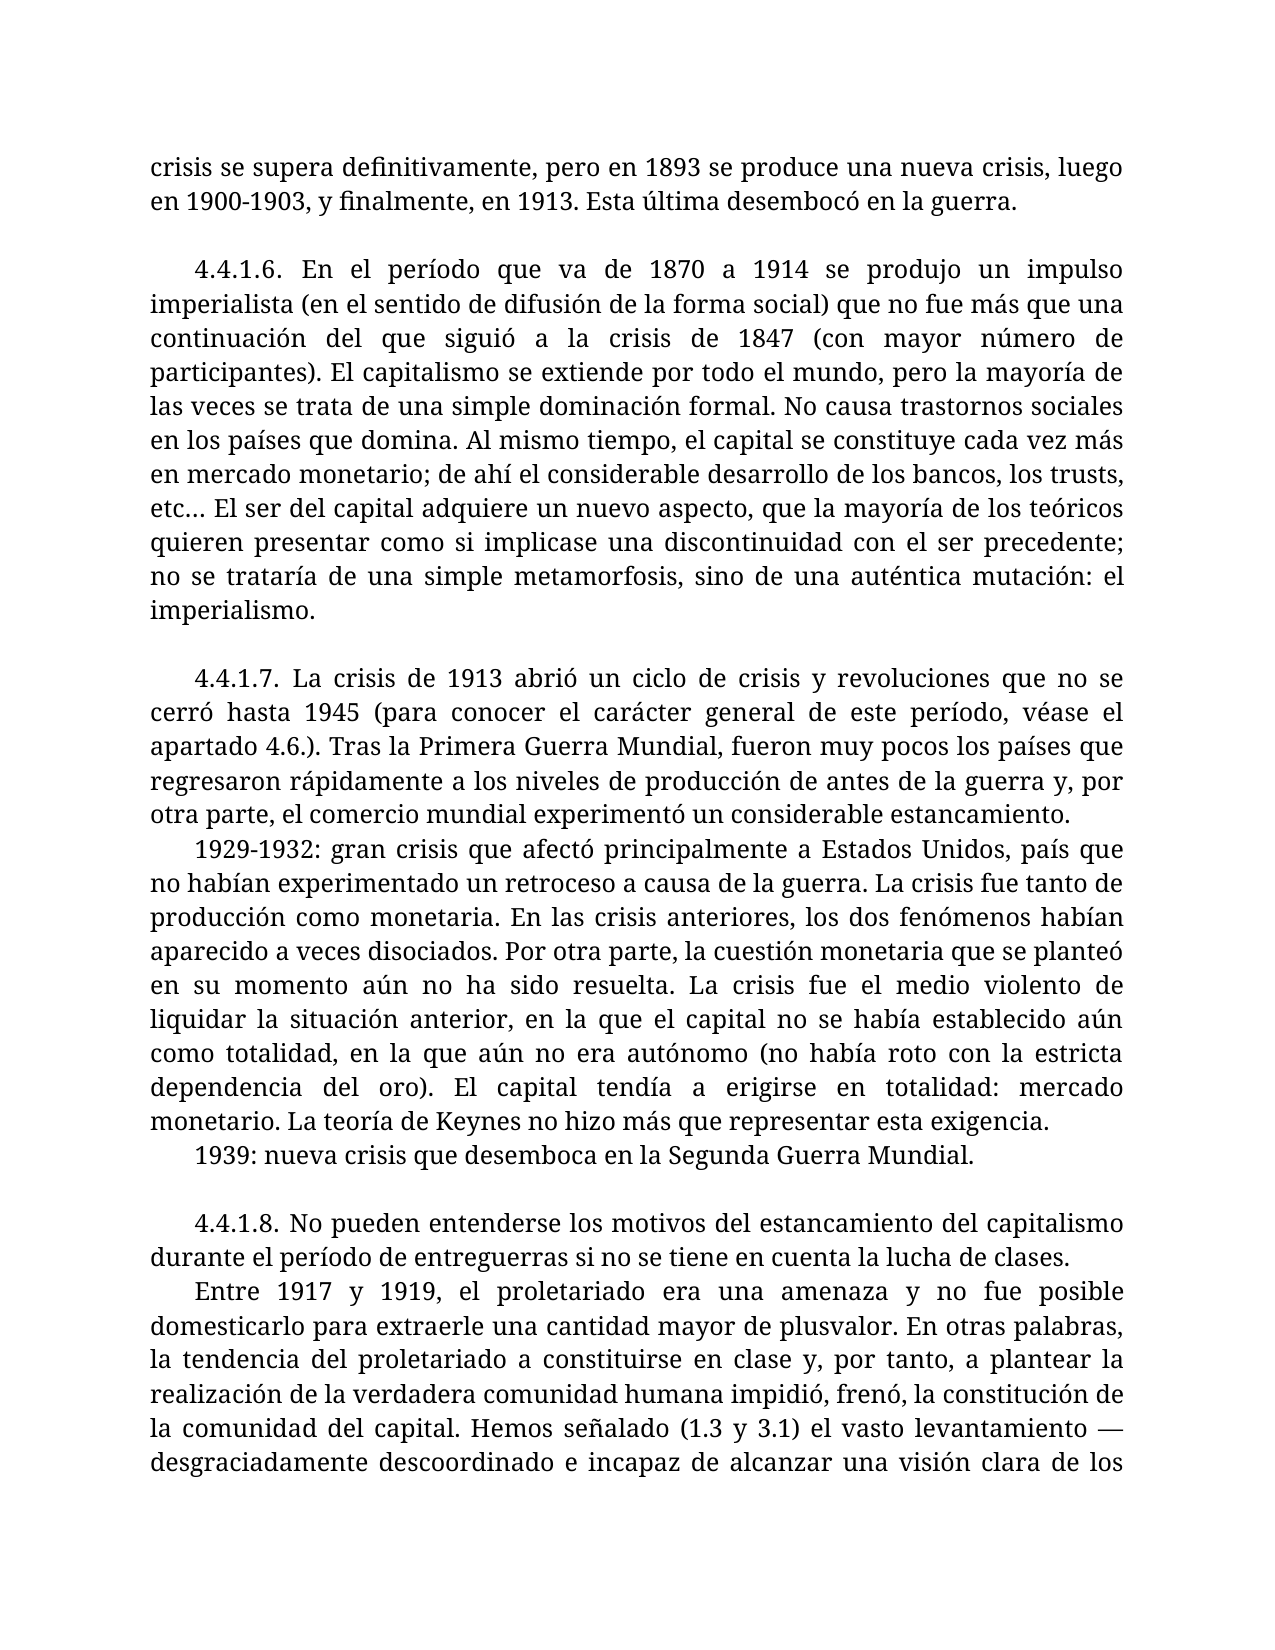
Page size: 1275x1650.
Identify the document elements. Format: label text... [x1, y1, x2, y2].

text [150, 150, 1125, 218]
text 4.4.1.8. No pueden entenderse los motivos del estancamiento del capitalismo durante el período de entreguerras si no se tiene en cuenta la lucha de clases. [150, 1206, 1125, 1274]
text 4.4.1.7. La crisis de 1913 abrió un ciclo de crisis y revoluciones que no se cerró hasta 1945 (para conocer el carácter general de este período, véase el apartado 4.6.). Tras la Primera Guerra Mundial, fueron muy pocos los países que regresaron rápidamente a los niveles de producción de antes de la guerra y, por otra parte, el comercio mundial experimentó un considerable estancamiento. [150, 661, 1125, 831]
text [150, 1274, 1125, 1478]
text 1929-1932: gran crisis que afectó principalmente a Estados Unidos, país que no habían experimentado un retroceso a causa de la guerra. La crisis fue tanto de producción como monetaria. En las crisis anteriores, los dos fenómenos habían aparecido a veces disociados. Por otra parte, la cuestión monetaria que se planteó en su momento aún no ha sido resuelta. La crisis fue el medio violento de liquidar la situación anterior, en la que el capital no se había establecido aún como totalidad, en la que aún no era autónomo (no había roto con la estricta dependencia del oro). El capital tendía a erigirse en totalidad: mercado monetario. La teoría de Keynes no hizo más que representar esta exigencia. [150, 831, 1125, 1138]
text 4.4.1.6. En el período que va de 1870 a 1914 se produjo un impulso imperialista (en el sentido de difusión de la forma social) que no fue más que una continuación del que siguió a la crisis de 1847 (con mayor número de participantes). El capitalismo se extiende por todo el mundo, pero la mayoría de las veces se trata de una simple dominación formal. No causa trastornos sociales en los países que domina. Al mismo tiempo, el capital se constituye cada vez más en mercado monetario; de ahí el considerable desarrollo de los bancos, los trusts, etc… El ser del capital adquiere un nuevo aspecto, que la mayoría de los teóricos quieren presentar como si implicase una discontinuidad con el ser precedente; no se trataría de una simple metamorfosis, sino de una auténtica mutación: el imperialismo. [150, 252, 1125, 627]
text 1939: nueva crisis que desemboca en la Segunda Guerra Mundial. [150, 1138, 1125, 1172]
